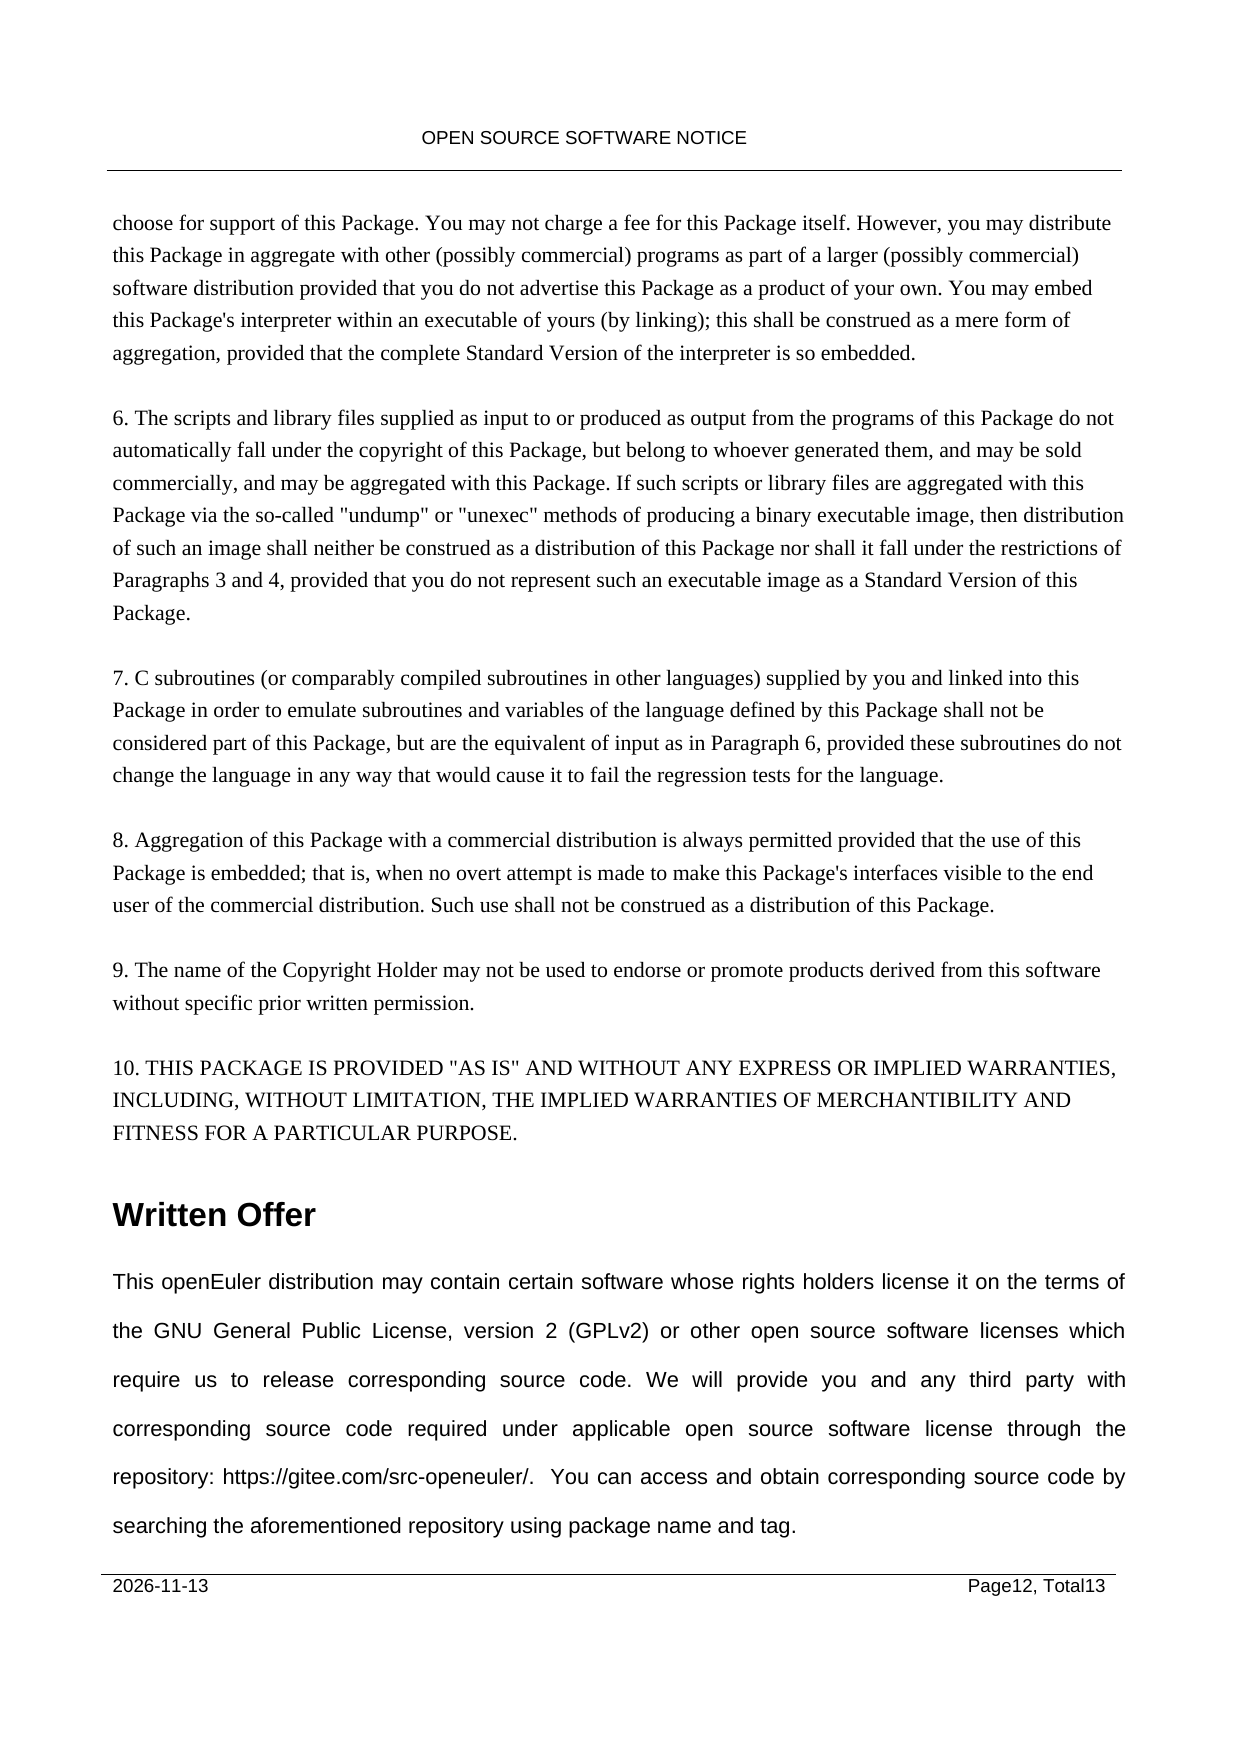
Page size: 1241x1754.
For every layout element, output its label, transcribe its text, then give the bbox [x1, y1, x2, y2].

text This openEuler distribution may contain certain software whose rights holders license it on the terms of the GNU General Public License, version 2 (GPLv2) or other open source software licenses which require us to release corresponding source code. We will provide you and any third party with corresponding source code required under applicable open source software license through the repository: https://gitee.com/src-openeuler/. You can access and obtain corresponding source code by searching the aforementioned repository using package name and tag. [112, 1266, 1128, 1542]
text Written Offer [112, 1181, 1128, 1246]
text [112, 206, 1128, 1181]
